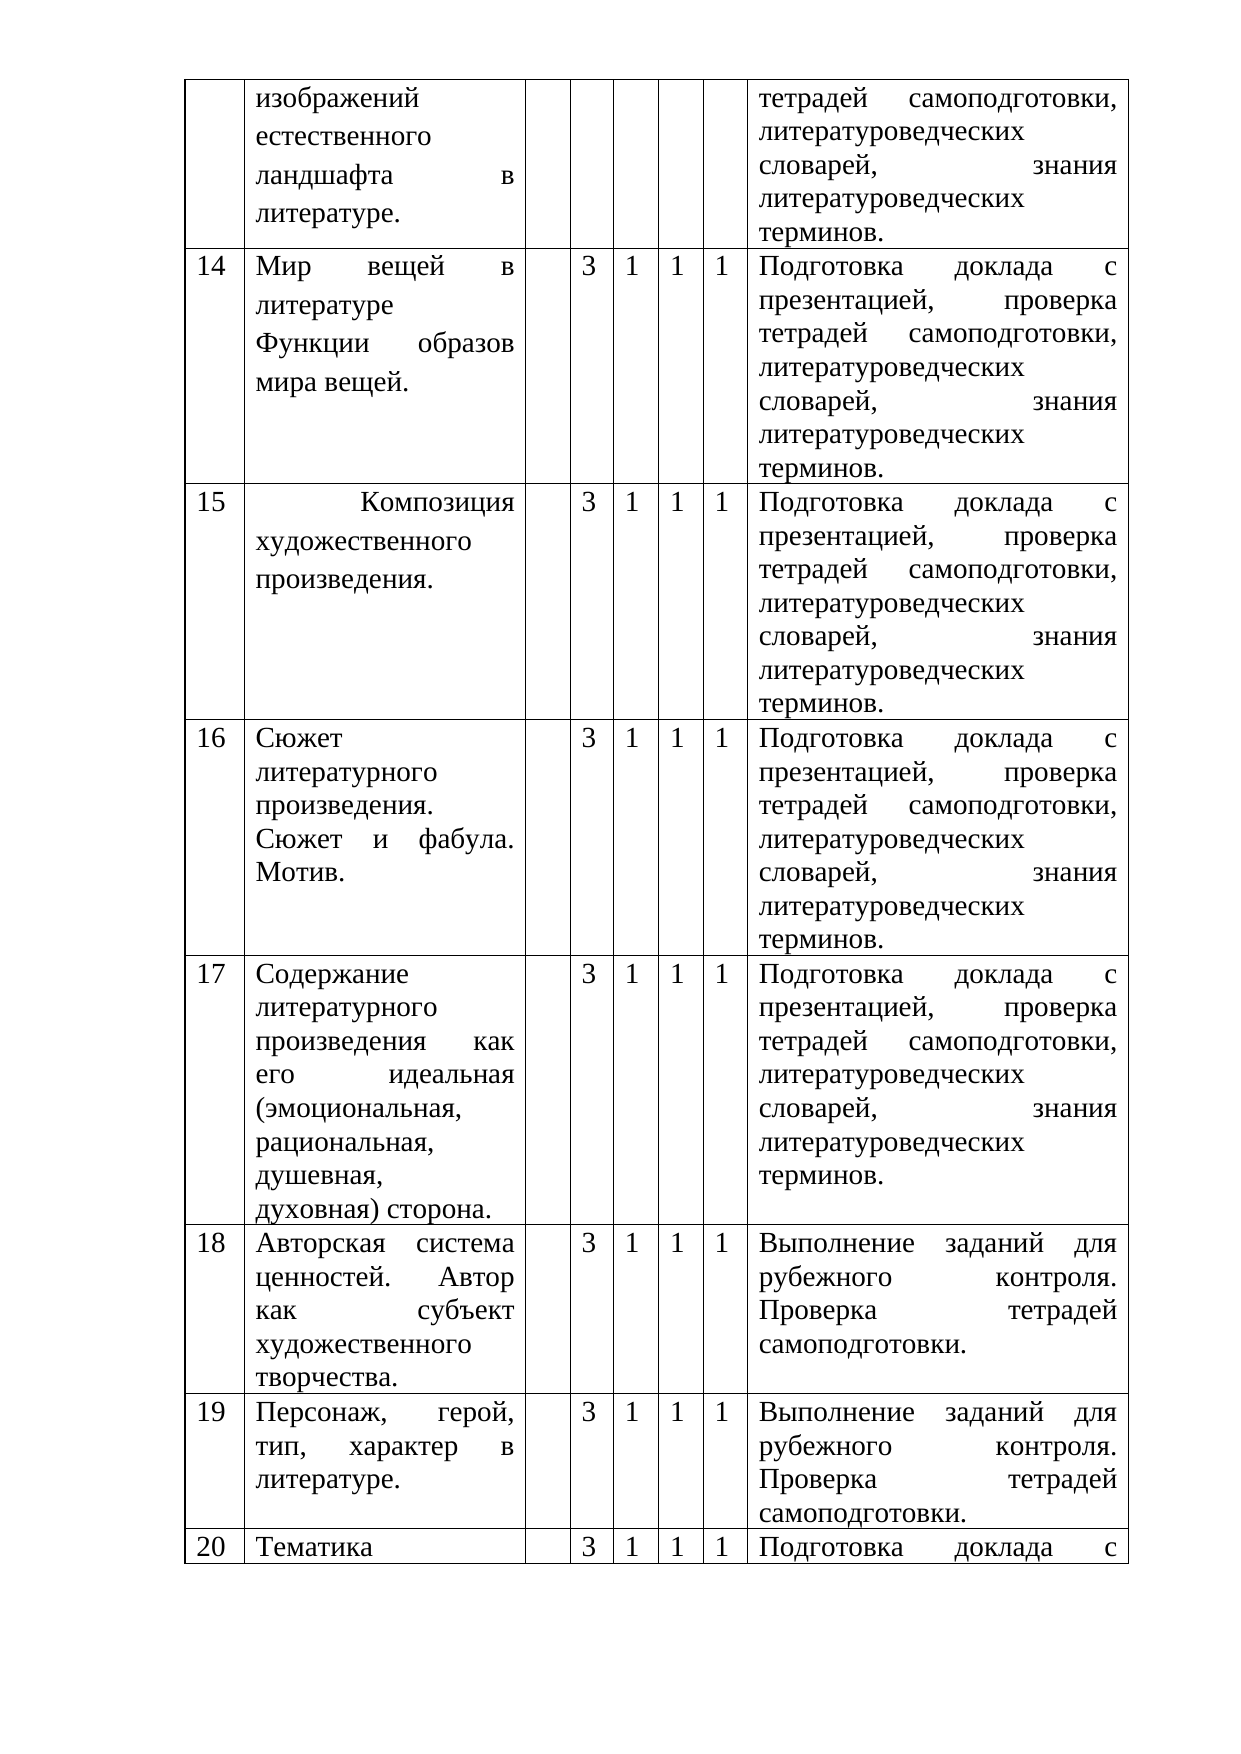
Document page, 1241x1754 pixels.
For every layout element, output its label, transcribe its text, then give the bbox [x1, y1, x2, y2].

table_cell 1 [614, 1529, 658, 1563]
table_cell 16 [186, 720, 244, 955]
table_cell 1 [659, 1529, 703, 1563]
table_cell Подготовка доклада с презентацией, проверка тетрадей самоподготовки, литературоведческих словарей, знания литературоведческих терминов. [748, 956, 1128, 1224]
table_cell 1 [659, 1394, 703, 1528]
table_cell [245, 1529, 525, 1563]
table_cell 20 [186, 1529, 244, 1563]
table_cell Авторская система ценностей. Автор как субъект художественного творчества. [245, 1225, 525, 1393]
table_cell 1 [614, 80, 658, 247]
table_cell 17 [186, 956, 244, 1224]
table_cell 3 [571, 484, 613, 719]
table_cell Выполнение заданий для рубежного контроля. Проверка тетрадей самоподготовки. [748, 1394, 1128, 1528]
table_cell 1 [614, 720, 658, 955]
table_cell Композиция художественного произведения. [245, 484, 525, 719]
table_cell 1 [704, 1394, 747, 1528]
table_cell Выполнение заданий для рубежного контроля. Проверка тетрадей самоподготовки. [748, 1225, 1128, 1393]
table_cell Подготовка доклада с презентацией, проверка тетрадей самоподготовки, литературоведческих словарей, знания литературоведческих терминов. [748, 720, 1128, 955]
table_cell 1 [659, 1225, 703, 1393]
table_cell [526, 484, 570, 719]
table_cell Сюжет литературного произведения. Сюжет и фабула. Мотив. [245, 720, 525, 955]
table_cell 1 [659, 249, 703, 483]
table_cell [526, 720, 570, 955]
table_cell 1 [659, 720, 703, 955]
table_cell 13 [186, 80, 244, 247]
table_cell [526, 1225, 570, 1393]
table_cell 18 [186, 1225, 244, 1393]
table_cell 3 [571, 720, 613, 955]
table_cell 3 [571, 1529, 613, 1563]
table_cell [245, 80, 525, 247]
table_cell 1 [614, 249, 658, 483]
table_cell 3 [571, 1225, 613, 1393]
table_cell Мир вещей в литературе Функции образов мира вещей. [245, 249, 525, 483]
table_cell 3 [571, 249, 613, 483]
table_cell 1 [704, 720, 747, 955]
table_cell [526, 80, 570, 247]
table_cell [526, 249, 570, 483]
table_cell 3 [571, 1394, 613, 1528]
table_cell 1 [659, 80, 703, 247]
table_cell Содержание литературного произведения как его идеальная (эмоциональная, рациональная, душевная, духовная) сторона. [245, 956, 525, 1224]
table_cell 1 [614, 1394, 658, 1528]
table_cell 14 [186, 249, 244, 483]
table_cell 1 [704, 484, 747, 719]
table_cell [748, 80, 1128, 247]
table_cell 1 [704, 249, 747, 483]
table_cell 1 [614, 484, 658, 719]
table_cell 1 [704, 956, 747, 1224]
table_cell 19 [186, 1394, 244, 1528]
table_cell 1 [704, 80, 747, 247]
table_cell Персонаж, герой, тип, характер в литературе. [245, 1394, 525, 1528]
table_cell [526, 1529, 570, 1563]
table_cell [526, 956, 570, 1224]
table_cell 3 [571, 956, 613, 1224]
table_cell 3 [571, 80, 613, 247]
table_cell 1 [704, 1529, 747, 1563]
table_cell 1 [659, 956, 703, 1224]
table_cell [526, 1394, 570, 1528]
table_cell 15 [186, 484, 244, 719]
table_cell 1 [704, 1225, 747, 1393]
table_cell Подготовка доклада с презентацией, проверка тетрадей самоподготовки, литературоведческих словарей, знания литературоведческих терминов. [748, 249, 1128, 483]
table_cell 1 [614, 956, 658, 1224]
table_cell 1 [614, 1225, 658, 1393]
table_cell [748, 1529, 1128, 1563]
table_cell Подготовка доклада с презентацией, проверка тетрадей самоподготовки, литературоведческих словарей, знания литературоведческих терминов. [748, 484, 1128, 719]
table_cell 1 [659, 484, 703, 719]
